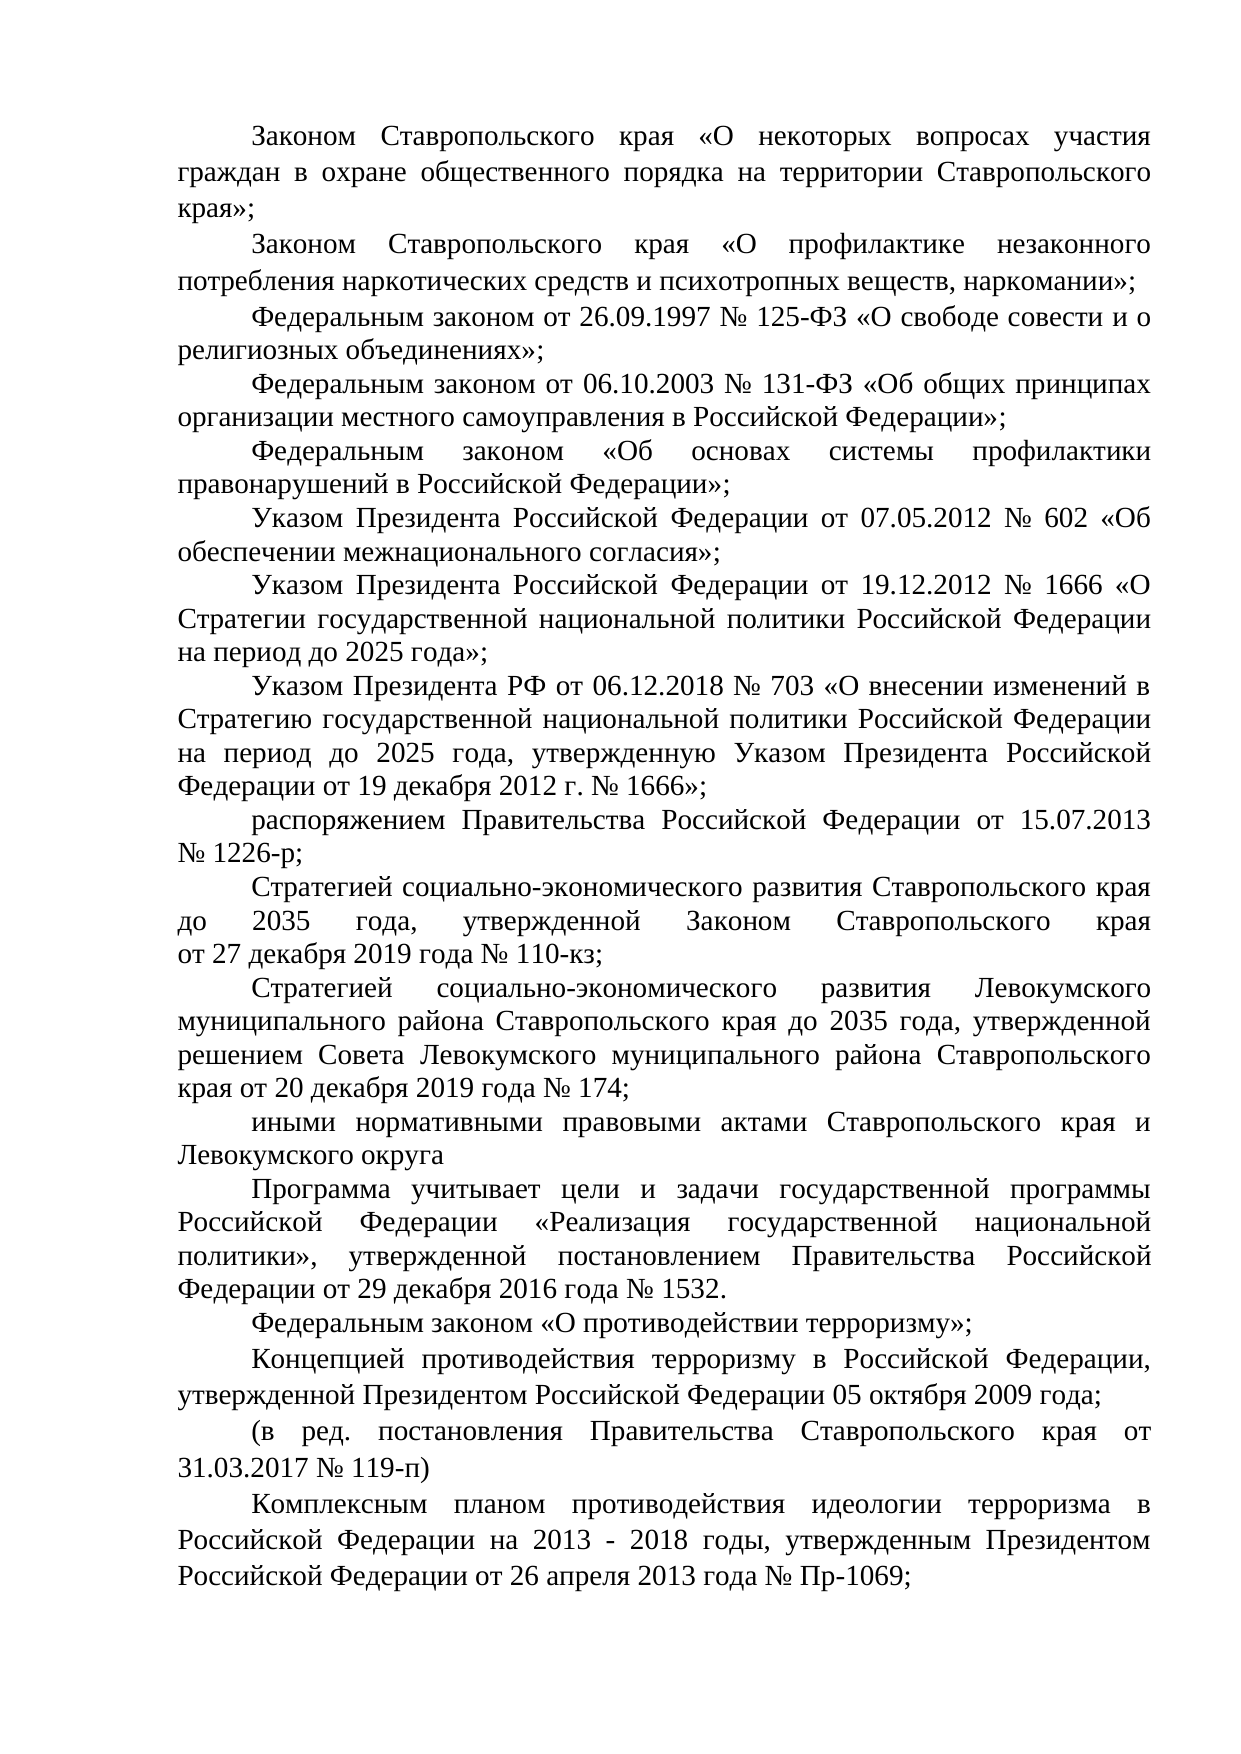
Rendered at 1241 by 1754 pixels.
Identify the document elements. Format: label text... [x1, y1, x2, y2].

text иными нормативными правовыми актами Ставропольского края и Левокумского округа [177, 1104, 1152, 1171]
text Указом Президента Российской Федерации от 07.05.2012 № 602 «Об обеспечении межнационального согласия»; [177, 500, 1152, 567]
text (в ред. постановления Правительства Ставропольского края от 31.03.2017 № 119-п) [177, 1413, 1152, 1483]
text Комплексным планом противодействия идеологии терроризма в Российской Федерации на 2013 - 2018 годы, утвержденным Президентом Российской Федерации от 26 апреля 2013 года № Пр-1069; [177, 1486, 1152, 1592]
text Программа учитывает цели и задачи государственной программы Российской Федерации «Реализация государственной национальной политики», утвержденной постановлением Правительства Российской Федерации от 29 декабря 2016 года № 1532. [177, 1171, 1152, 1305]
text распоряжением Правительства Российской Федерации от 15.07.2013 № 1226-р; [177, 802, 1152, 869]
text Указом Президента РФ от 06.12.2018 № 703 «О внесении изменений в Стратегию государственной национальной политики Российской Федерации на период до 2025 года, утвержденную Указом Президента Российской Федерации от 19 декабря 2012 г. № 1666»; [177, 668, 1152, 802]
text Федеральным законом от 06.10.2003 № 131-ФЗ «Об общих принципах организации местного самоуправления в Российской Федерации»; [177, 366, 1152, 433]
text Законом Ставропольского края «О профилактике незаконного потребления наркотических средств и психотропных веществ, наркомании»; [177, 227, 1152, 296]
text Стратегией социально-экономического развития Ставропольского края до 2035 года, утвержденной Законом Ставропольского края от 27 декабря 2019 года № 110-кз; [177, 869, 1152, 970]
text Федеральным законом от 26.09.1997 № 125-ФЗ «О свободе совести и о религиозных объединениях»; [177, 299, 1152, 366]
text Стратегией социально-экономического развития Левокумского муниципального района Ставропольского края до 2035 года, утвержденной решением Совета Левокумского муниципального района Ставропольского края от 20 декабря 2019 года № 174; [177, 970, 1152, 1104]
text Концепцией противодействия терроризму в Российской Федерации, утвержденной Президентом Российской Федерации 05 октября 2009 года; [177, 1341, 1152, 1411]
text Федеральным законом «Об основах системы профилактики правонарушений в Российской Федерации»; [177, 433, 1152, 500]
text Федеральным законом «О противодействии терроризму»; [177, 1305, 1152, 1339]
text Законом Ставропольского края «О некоторых вопросах участия граждан в охране общественного порядка на территории Ставропольского края»; [177, 118, 1152, 224]
text Указом Президента Российской Федерации от 19.12.2012 № 1666 «О Стратегии государственной национальной политики Российской Федерации на период до 2025 года»; [177, 567, 1152, 668]
